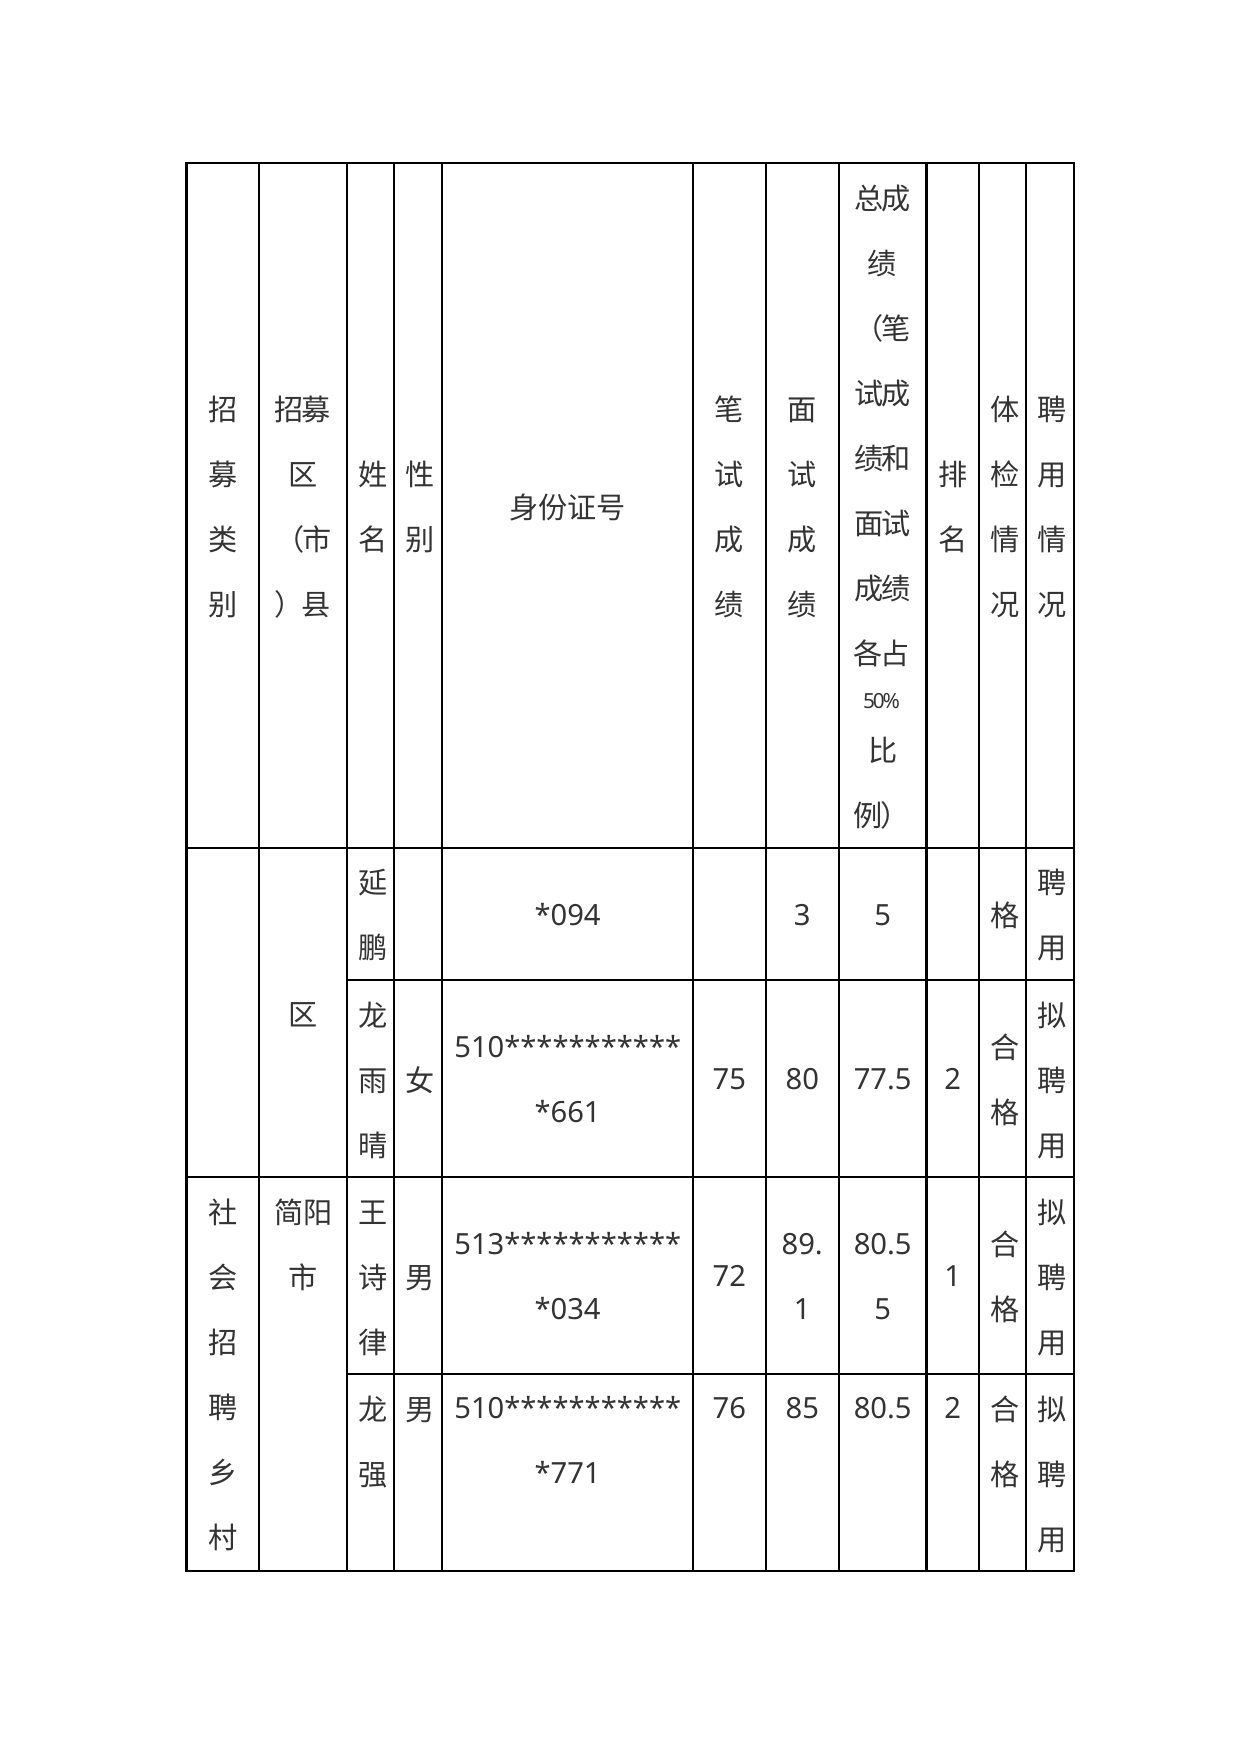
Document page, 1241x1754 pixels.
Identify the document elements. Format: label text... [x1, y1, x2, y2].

table_cell 80.5 [840, 1375, 925, 1570]
table_cell 78 [694, 849, 765, 979]
table_cell 男 [395, 1178, 441, 1373]
table_cell 合格 [980, 1178, 1025, 1373]
table_header 笔试 成绩 [694, 164, 765, 847]
table_cell 2 [928, 981, 978, 1176]
table_header 身份证号 [443, 164, 692, 847]
table_cell 510************661 [443, 981, 692, 1176]
table_header 招募类别 [188, 164, 258, 847]
table_header 姓名 [348, 164, 393, 847]
table_cell 77.5 [840, 981, 925, 1176]
table_cell 女 [395, 981, 441, 1176]
table_cell 男 [395, 1375, 441, 1570]
table_cell 78.65 [840, 849, 925, 979]
table_cell 合格 [980, 1375, 1025, 1570]
table_header 面试 成绩 [767, 164, 838, 847]
table_cell 合格 [980, 849, 1025, 979]
table_header 聘用情况 [1027, 164, 1073, 847]
table_cell 1 [928, 1178, 978, 1373]
table_cell 新津区 [260, 849, 346, 1176]
table_cell 510************771 [443, 1375, 692, 1570]
table_cell 513************034 [443, 1178, 692, 1373]
table_header 性别 [395, 164, 441, 847]
table_cell 1 [928, 849, 978, 979]
table_header 体检 情况 [980, 164, 1025, 847]
table_header 排名 [928, 164, 978, 847]
table_cell 80 [767, 981, 838, 1176]
table_cell 龙强 [348, 1375, 393, 1570]
table_cell 79.3 [767, 849, 838, 979]
table_cell 85 [767, 1375, 838, 1570]
table_cell 372************094 [443, 849, 692, 979]
table_cell 76 [694, 1375, 765, 1570]
table_header 招募 区（市）县 [260, 164, 346, 847]
table_cell 89.1 [767, 1178, 838, 1373]
table_cell 80.55 [840, 1178, 925, 1373]
table_cell 社会招聘乡村规划师 [188, 1178, 258, 1570]
table_cell 合格 [980, 981, 1025, 1176]
table_cell 72 [694, 1178, 765, 1373]
table_cell 男 [395, 849, 441, 979]
table_cell 2 [928, 1375, 978, 1570]
table_cell 简阳市 [260, 1178, 346, 1570]
table_cell 75 [694, 981, 765, 1176]
